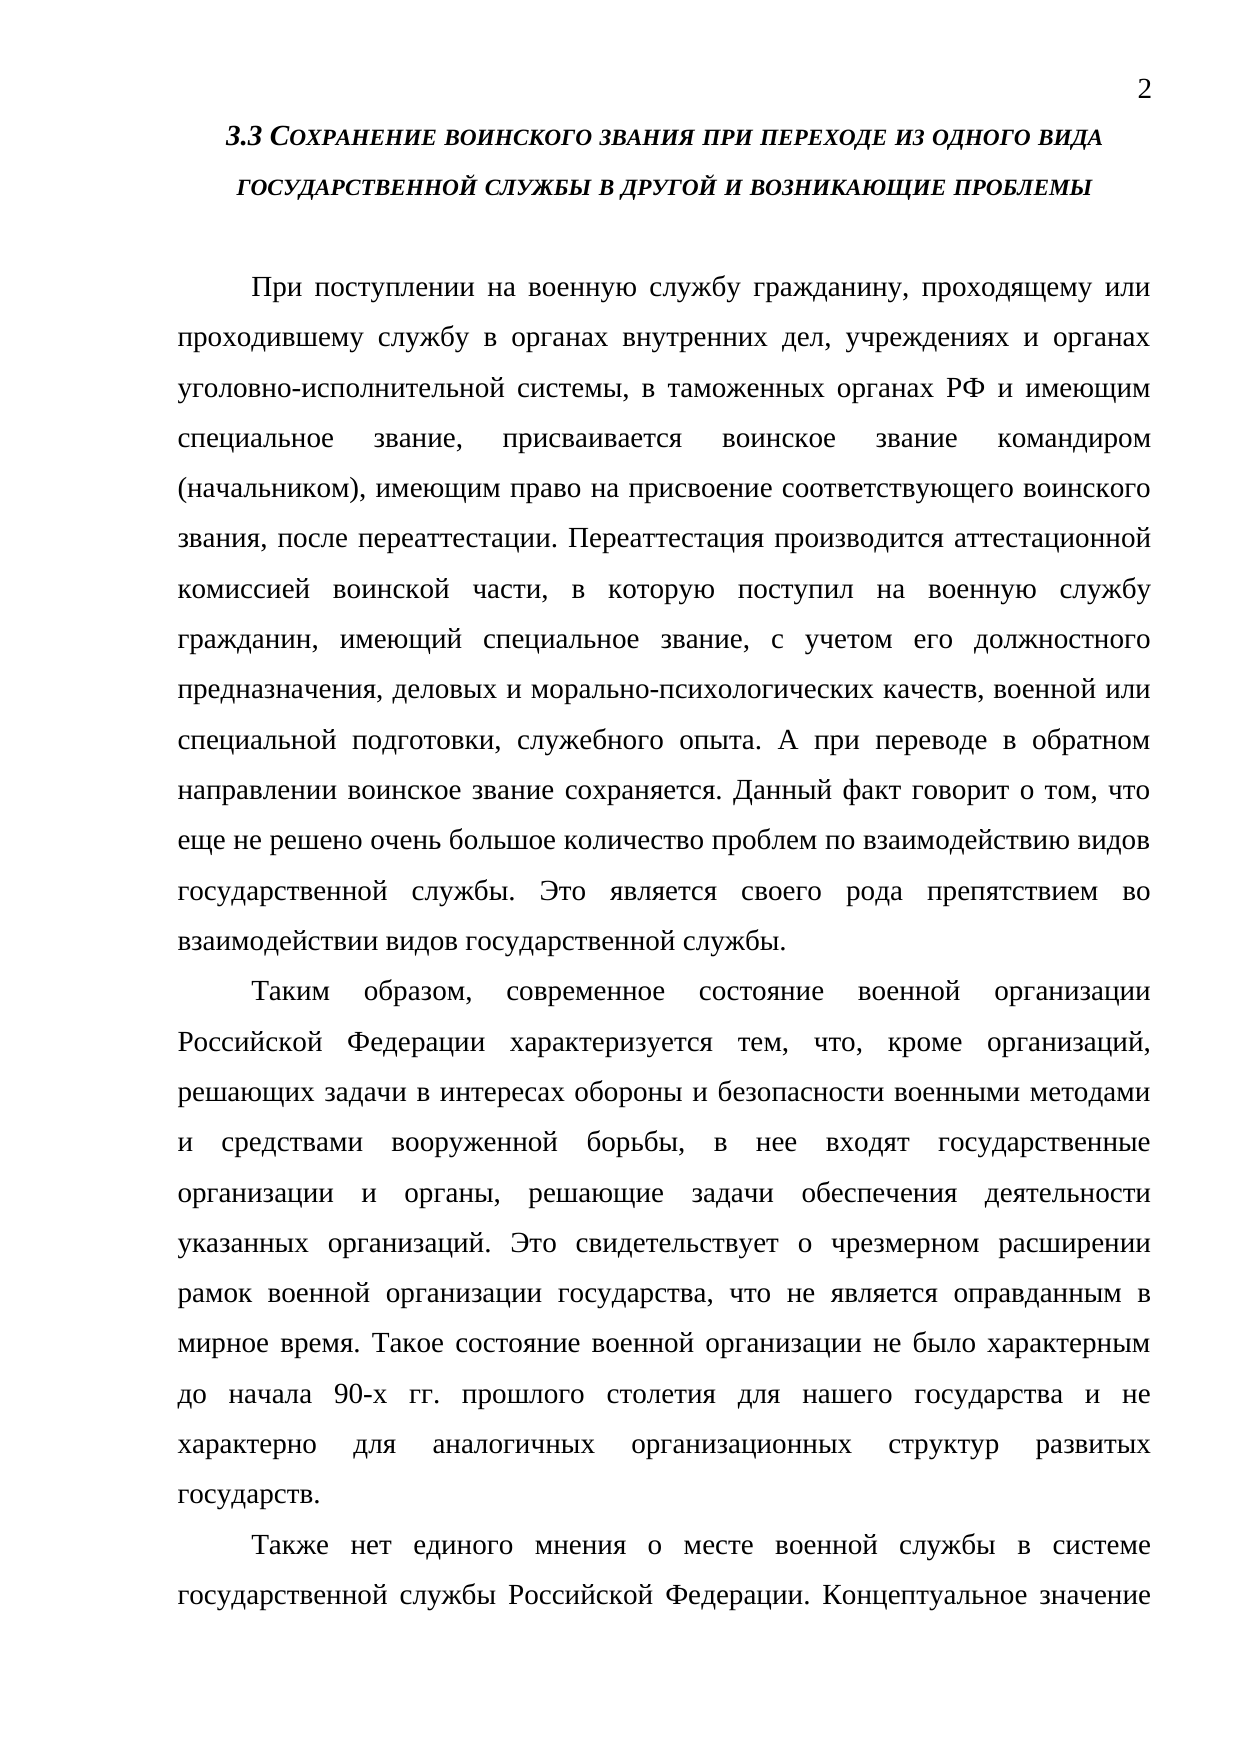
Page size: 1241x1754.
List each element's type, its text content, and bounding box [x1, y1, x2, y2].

subtitle 3.3 Сохранение воинского звания при переходе из одного вида государственной службы в другой и возникающие проблемы [177, 118, 1152, 202]
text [177, 1527, 1152, 1611]
text При поступлении на военную службу гражданину, проходящему или проходившему службу в органах внутренних дел, учреждениях и органах уголовно-исполнительной системы, в таможенных органах РФ и имеющим специальное звание, присваивается воинское звание командиром (начальником), имеющим право на присвоение соответствующего воинского звания, после переаттестации. Переаттестация производится аттестационной комиссией воинской части, в которую поступил на военную службу гражданин, имеющий специальное звание, с учетом его должностного предназначения, деловых и морально-психологических качеств, военной или специальной подготовки, служебного опыта. А при переводе в обратном направлении воинское звание сохраняется. Данный факт говорит о том, что еще не решено очень большое количество проблем по взаимодействию видов государственной службы. Это является своего рода препятствием во взаимодействии видов государственной службы. [177, 269, 1152, 957]
text Таким образом, современное состояние военной организации Российской Федерации характеризуется тем, что, кроме организаций, решающих задачи в интересах обороны и безопасности военными методами и средствами вооруженной борьбы, в нее входят государственные организации и органы, решающие задачи обеспечения деятельности указанных организаций. Это свидетельствует о чрезмерном расширении рамок военной организации государства, что не является оправданным в мирное время. Такое состояние военной организации не было характерным до начала 90-х гг. прошлого столетия для нашего государства и не характерно для аналогичных организационных структур развитых государств. [177, 973, 1152, 1510]
